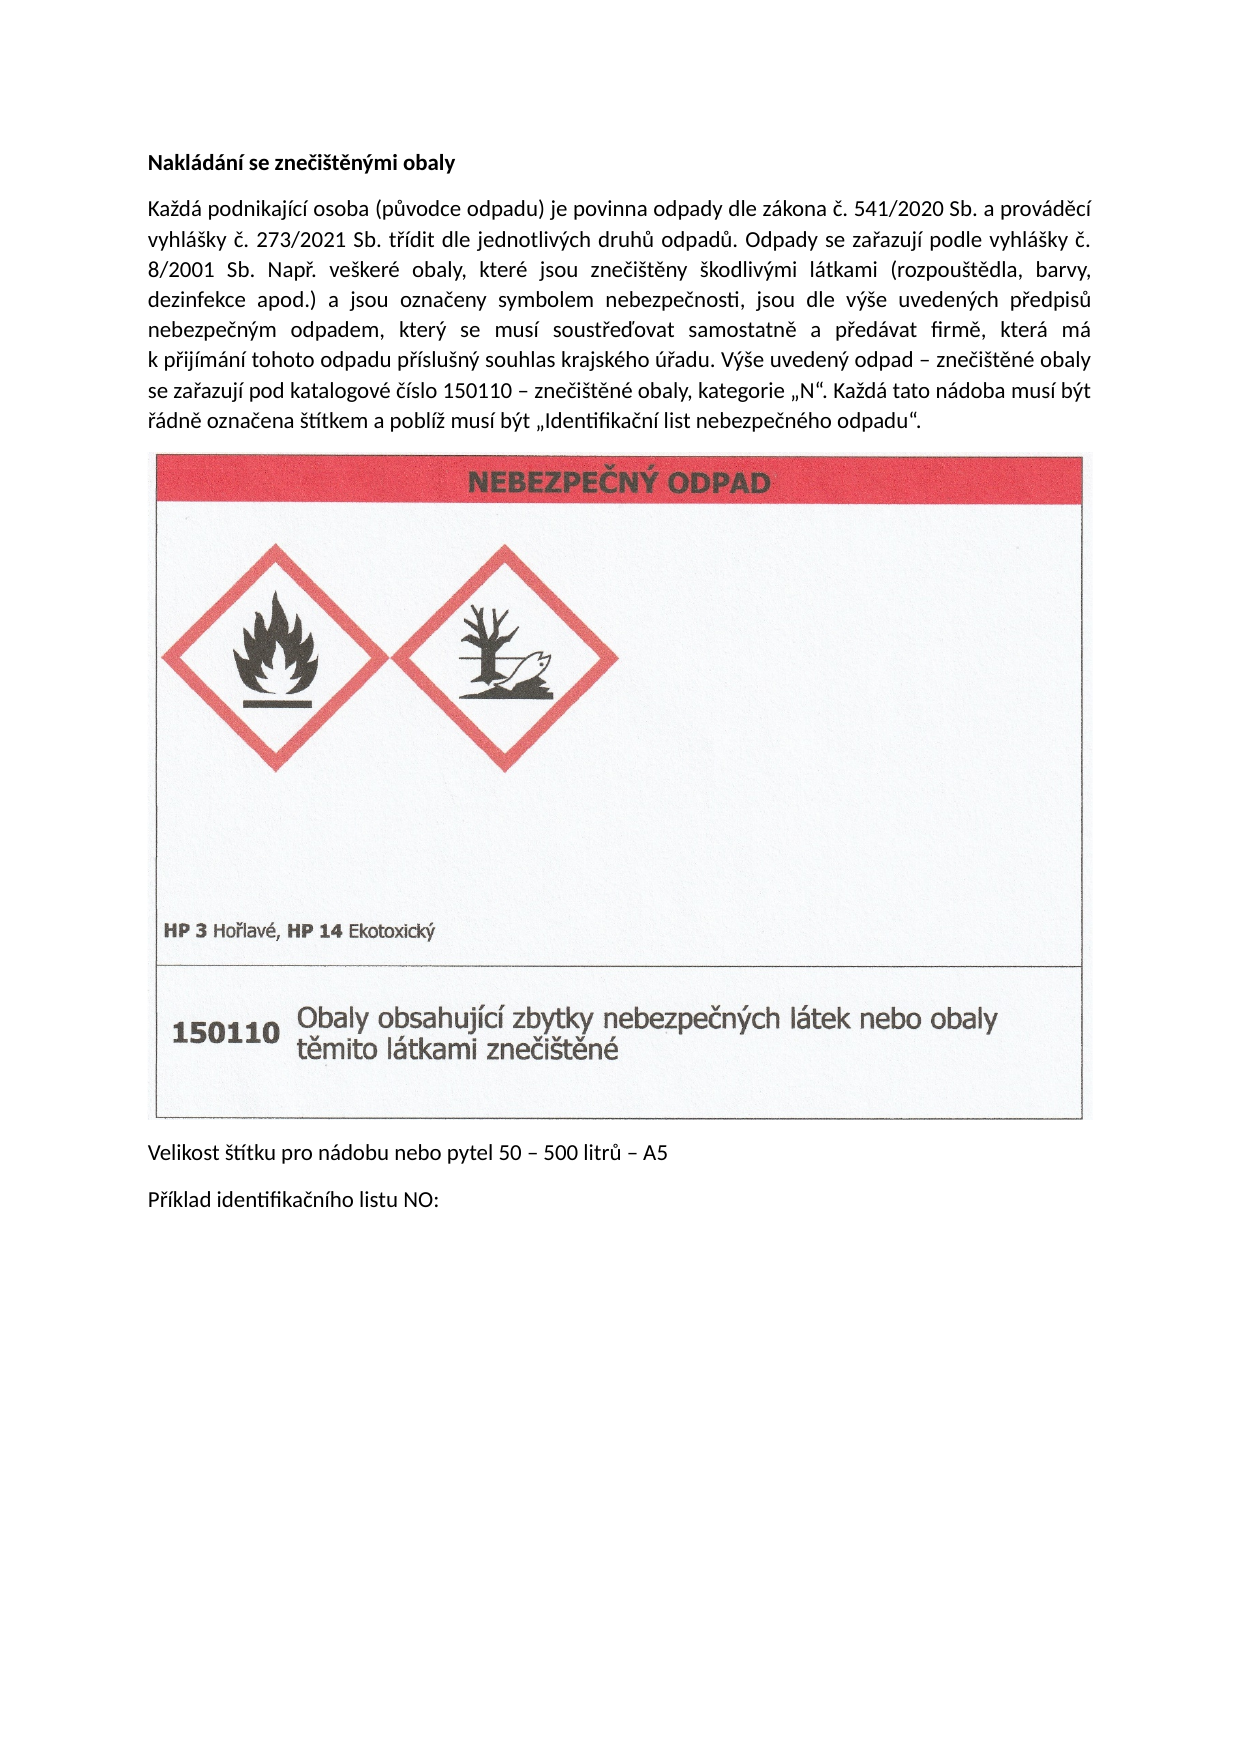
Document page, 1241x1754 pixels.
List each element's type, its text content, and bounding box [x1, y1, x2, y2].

text Velikost štítku pro nádobu nebo pytel 50 – 500 litrů – A5 [148, 1138, 1093, 1167]
text Každá podnikající osoba (původce odpadu) je povinna odpady dle zákona č. 541/2020 Sb. a prováděcí vyhlášky č. 273/2021 Sb. třídit dle jednotlivých druhů odpadů. Odpady se zařazují podle vyhlášky č. 8/2001 Sb. Např. veškeré obaly, které jsou znečištěny škodlivými látkami (rozpouštědla, barvy, dezinfekce apod.) a jsou označeny symbolem nebezpečnosti, jsou dle výše uvedených předpisů nebezpečným odpadem, který se musí soustřeďovat samostatně a předávat firmě, která má k přijímání tohoto odpadu příslušný souhlas krajského úřadu. Výše uvedený odpad – znečištěné obaly se zařazují pod katalogové číslo 150110 – znečištěné obaly, kategorie „N“. Každá tato nádoba musí být řádně označena štítkem a poblíž musí být „Identifikační list nebezpečného odpadu“. [148, 194, 1093, 434]
text Nakládání se znečištěnými obaly [148, 148, 1093, 176]
picture [147, 452, 1093, 1120]
text Příklad identifikačního listu NO: [148, 1185, 1093, 1213]
